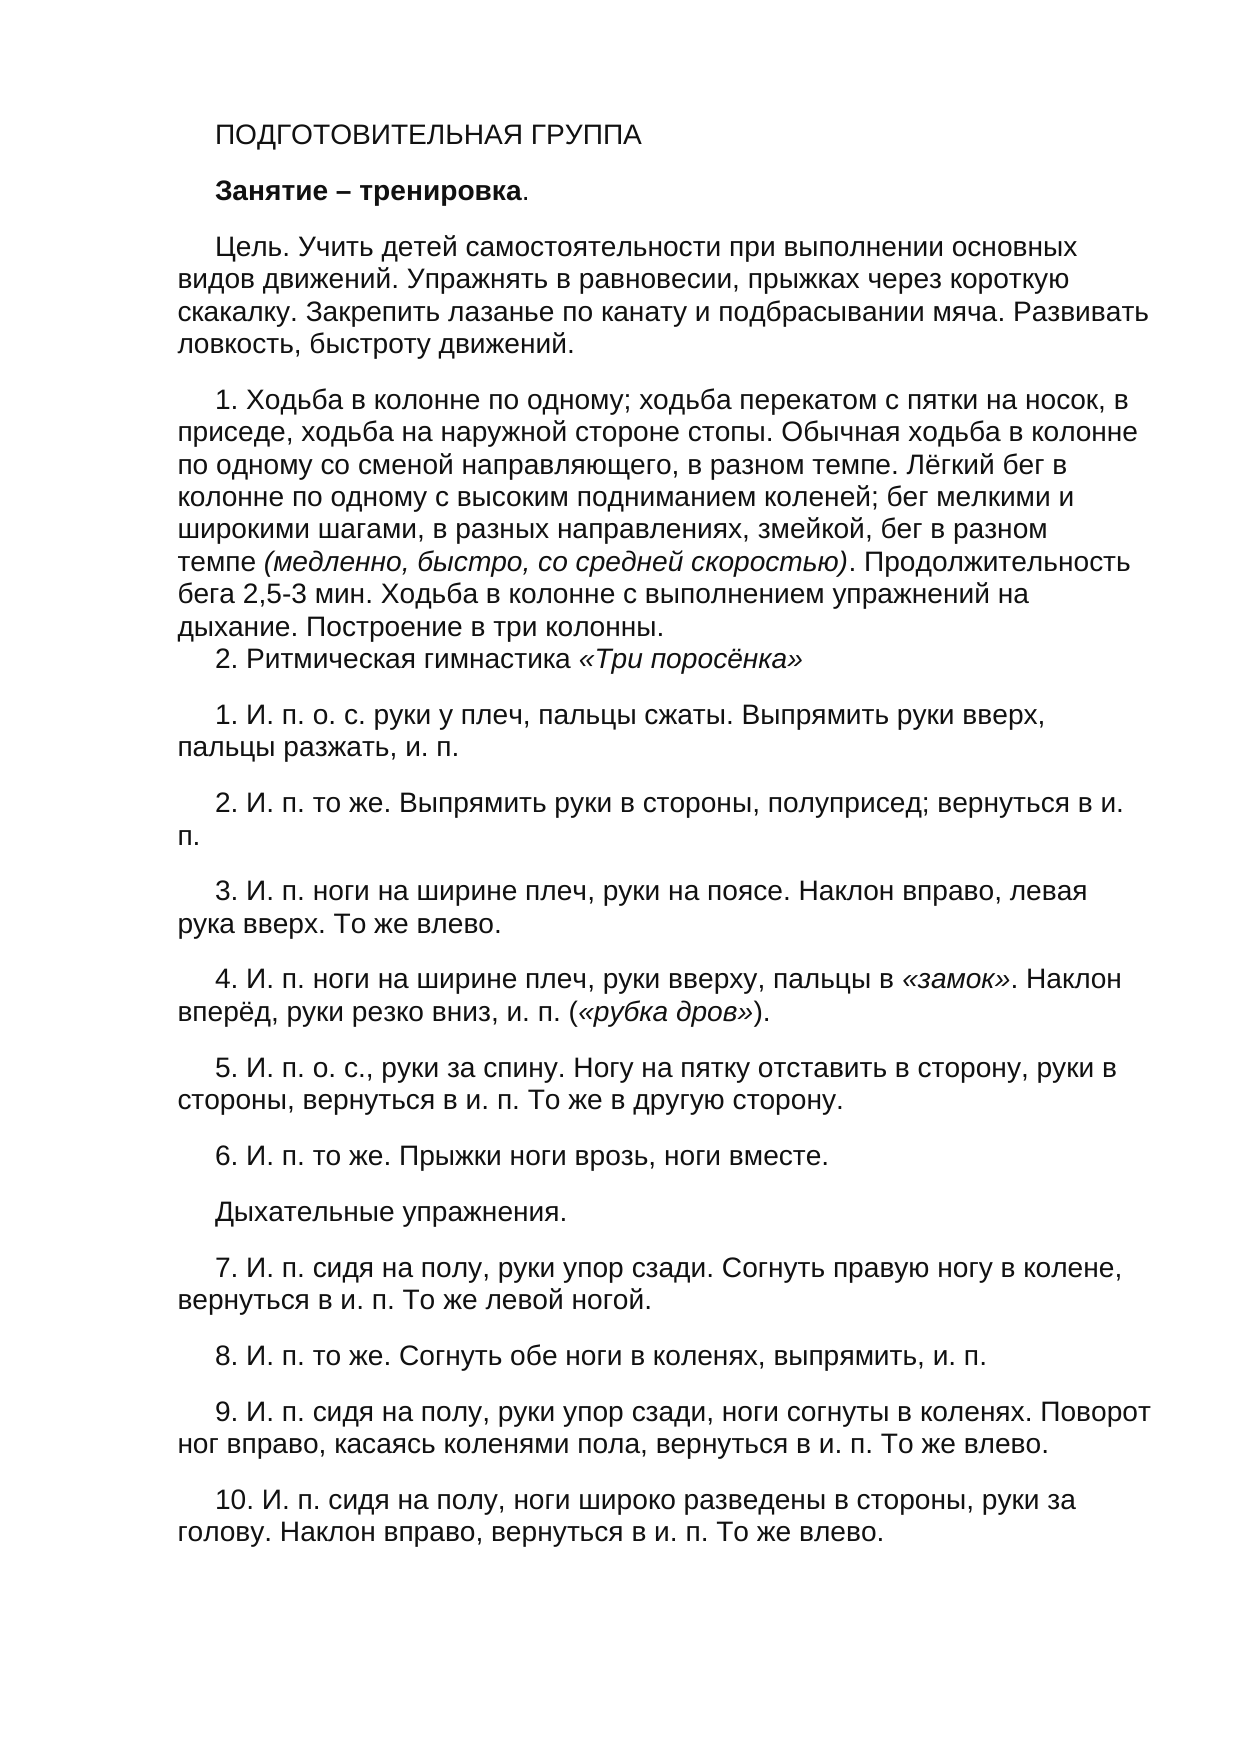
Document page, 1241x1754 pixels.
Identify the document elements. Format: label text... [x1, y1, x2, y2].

text Занятие – тренировка. [177, 174, 1152, 206]
text 2. И. п. то же. Выпрямить руки в стороны, полуприсед; вернуться в и. п. [177, 786, 1152, 851]
text 6. И. п. то же. Прыжки ноги врозь, ноги вместе. [177, 1139, 1152, 1171]
text 3. И. п. ноги на ширине плеч, руки на поясе. Наклон вправо, левая рука вверх. То же влево. [177, 874, 1152, 939]
text 8. И. п. то же. Согнуть обе ноги в коленях, выпрямить, и. п. [177, 1339, 1152, 1371]
text 4. И. п. ноги на ширине плеч, руки вверху, пальцы в «замок». Наклон вперёд, руки резко вниз, и. п. («рубка дров»). [177, 962, 1152, 1027]
text 1. Ходьба в колонне по одному; ходьба перекатом с пятки на носок, в приседе, ходьба на наружной стороне стопы. Обычная ходьба в колонне по одному со сменой направляющего, в разном темпе. Лёгкий бег в колонне по одному с высоким подниманием коленей; бег мелкими и широкими шагами, в разных направлениях, змейкой, бег в разном темпе (медленно, быстро, со средней скоростью). Продолжительность бега 2,5-3 мин. Ходьба в колонне с выполнением упражнений на дыхание. Построение в три колонны. [177, 383, 1152, 642]
text 7. И. п. сидя на полу, руки упор сзади. Согнуть правую ногу в колене, вернуться в и. п. То же левой ногой. [177, 1251, 1152, 1315]
text 2. Ритмическая гимнастика «Три поросёнка» [177, 642, 1152, 674]
text ПОДГОТОВИТЕЛЬНАЯ ГРУППА [177, 118, 1152, 151]
text Дыхательные упражнения. [177, 1195, 1152, 1227]
text 10. И. п. сидя на полу, ноги широко разведены в стороны, руки за голову. Наклон вправо, вернуться в и. п. То же влево. [177, 1483, 1152, 1548]
text 1. И. п. о. с. руки у плеч, пальцы сжаты. Выпрямить руки вверх, пальцы разжать, и. п. [177, 698, 1152, 763]
text 9. И. п. сидя на полу, руки упор сзади, ноги согнуты в коленях. Поворот ног вправо, касаясь коленями пола, вернуться в и. п. То же влево. [177, 1395, 1152, 1459]
text 5. И. п. о. с., руки за спину. Ногу на пятку отставить в сторону, руки в стороны, вернуться в и. п. То же в другую сторону. [177, 1051, 1152, 1116]
text Цель. Учить детей самостоятельности при выполнении основных видов движений. Упражнять в равновесии, прыжках через короткую скакалку. Закрепить лазанье по канату и подбрасывании мяча. Развивать ловкость, быстроту движений. [177, 230, 1152, 359]
